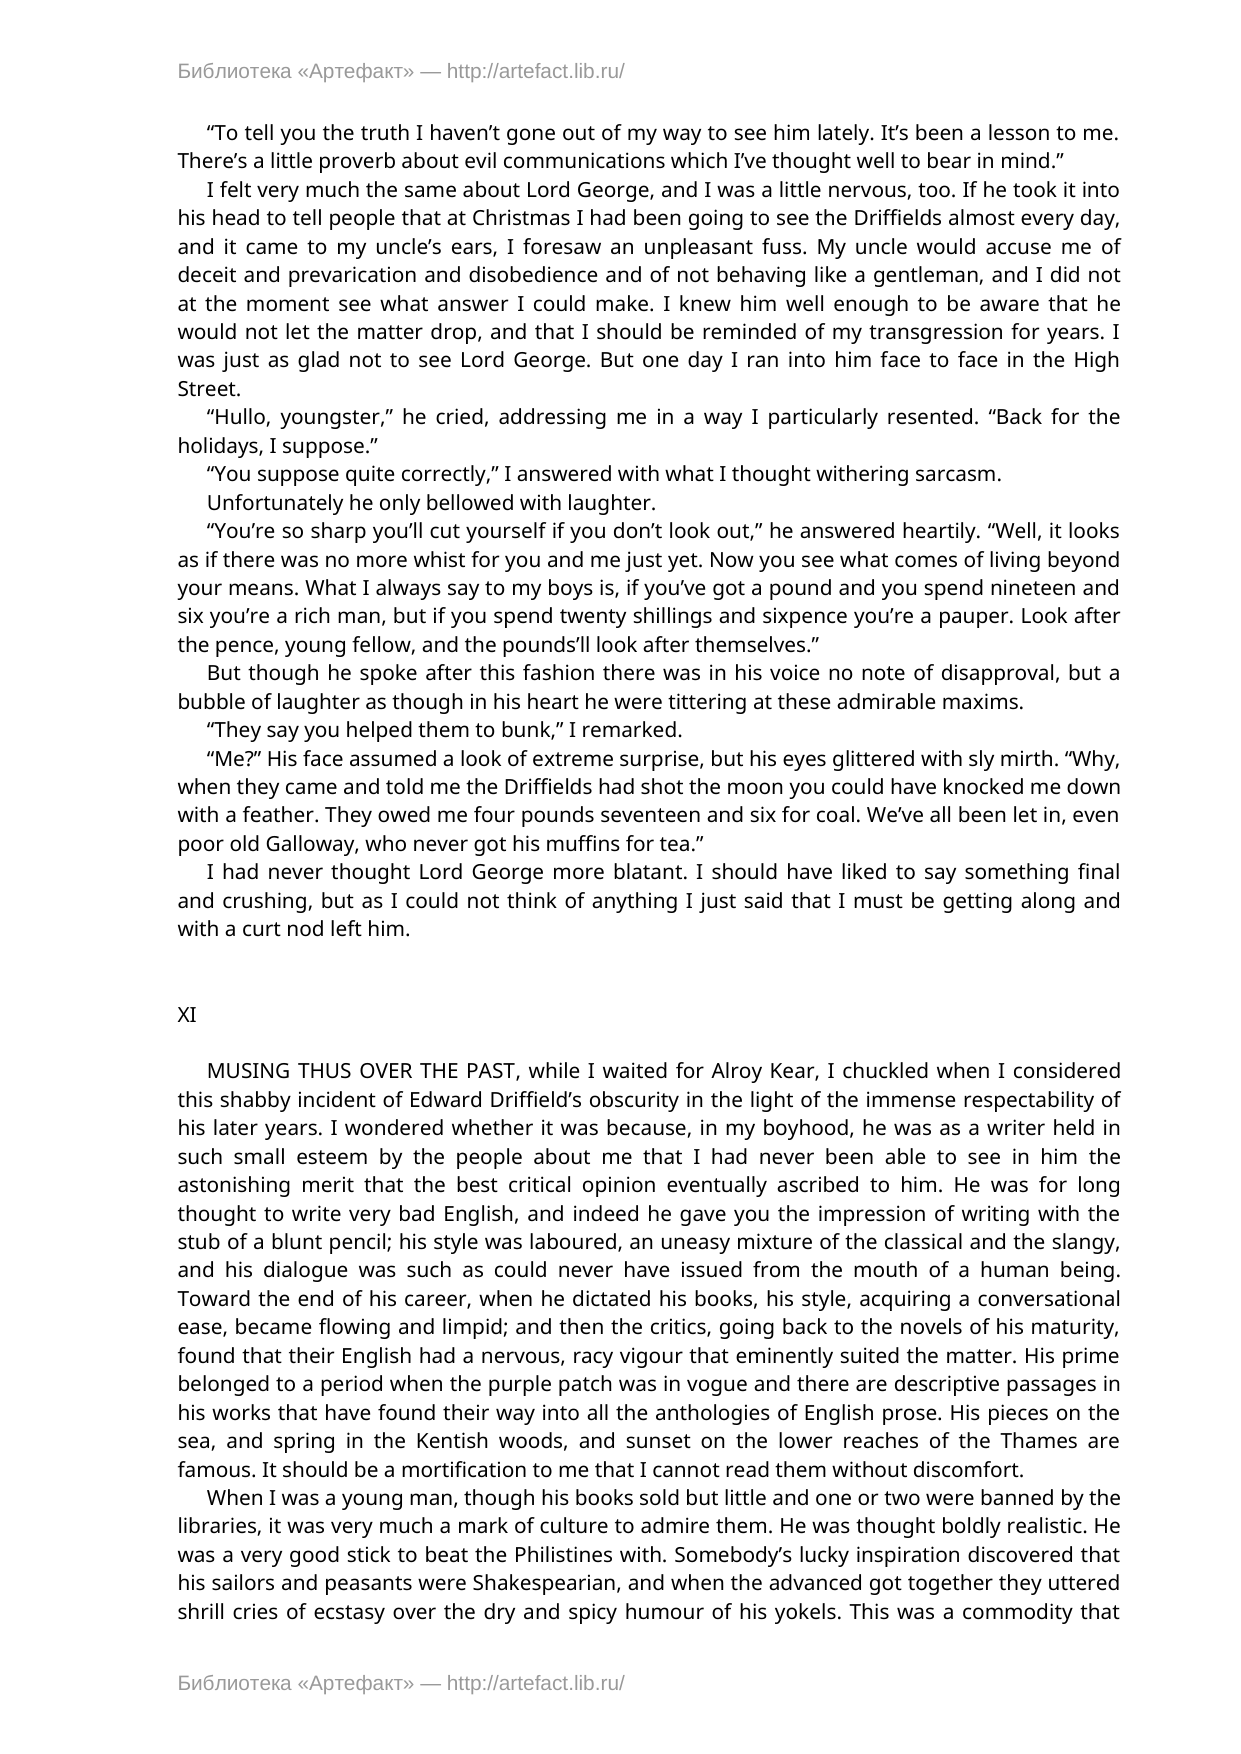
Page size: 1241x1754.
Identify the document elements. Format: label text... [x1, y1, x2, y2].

text “To tell you the truth I haven’t gone out of my way to see him lately. It’s been a lesson to me. There’s a little proverb about evil communications which I’ve thought well to bear in mind.” [177, 118, 1122, 175]
text “You’re so sharp you’ll cut yourself if you don’t look out,” he answered heartily. “Well, it looks as if there was no more whist for you and me just yet. Now you see what comes of living beyond your means. What I always say to my boys is, if you’ve got a pound and you spend nineteen and six you’re a rich man, but if you spend twenty shillings and sixpence you’re a pauper. Look after the pence, young fellow, and the pounds’ll look after themselves.” [177, 516, 1122, 658]
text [177, 1483, 1122, 1625]
text “They say you helped them to bunk,” I remarked. [177, 715, 1122, 744]
text “Me?” His face assumed a look of extreme surprise, but his eyes glittered with sly mirth. “Why, when they came and told me the Driffields had shot the moon you could have knocked me down with a feather. They owed me four pounds seventeen and six for coal. We’ve all been let in, even poor old Galloway, who never got his muffins for tea.” [177, 744, 1122, 857]
text I felt very much the same about Lord George, and I was a little nervous, too. If he took it into his head to tell people that at Christmas I had been going to see the Driffields almost every day, and it came to my uncle’s ears, I foresaw an unpleasant fuss. My uncle would accuse me of deceit and prevarication and disobedience and of not behaving like a gentleman, and I did not at the moment see what answer I could make. I knew him well enough to be aware that he would not let the matter drop, and that I should be reminded of my transgression for years. I was just as glad not to see Lord George. But one day I ran into him face to face in the High Street. [177, 175, 1122, 402]
text I had never thought Lord George more blatant. I should have liked to say something final and crushing, but as I could not think of anything I just said that I must be getting along and with a curt nod left him. [177, 857, 1122, 943]
text But though he spoke after this fashion there was in his voice no note of disapproval, but a bubble of laughter as though in his heart he were tittering at these admirable maxims. [177, 658, 1122, 715]
subtitle XI [177, 1000, 1122, 1028]
text Unfortunately he only bellowed with laughter. [177, 488, 1122, 516]
text MUSING THUS OVER THE PAST, while I waited for Alroy Kear, I chuckled when I considered this shabby incident of Edward Driffield’s obscurity in the light of the immense respectability of his later years. I wondered whether it was because, in my boyhood, he was as a writer held in such small esteem by the people about me that I had never been able to see in him the astonishing merit that the best critical opinion eventually ascribed to him. He was for long thought to write very bad English, and indeed he gave you the impression of writing with the stub of a blunt pencil; his style was laboured, an uneasy mixture of the classical and the slangy, and his dialogue was such as could never have issued from the mouth of a human being. Toward the end of his career, when he dictated his books, his style, acquiring a conversational ease, became flowing and limpid; and then the critics, going back to the novels of his maturity, found that their English had a nervous, racy vigour that eminently suited the matter. His prime belonged to a period when the purple patch was in vogue and there are descriptive passages in his works that have found their way into all the anthologies of English prose. His pieces on the sea, and spring in the Kentish woods, and sunset on the lower reaches of the Thames are famous. It should be a mortification to me that I cannot read them without discomfort. [177, 1057, 1122, 1483]
text “Hullo, youngster,” he cried, addressing me in a way I particularly resented. “Back for the holidays, I suppose.” [177, 402, 1122, 459]
text “You suppose quite correctly,” I answered with what I thought withering sarcasm. [177, 459, 1122, 488]
